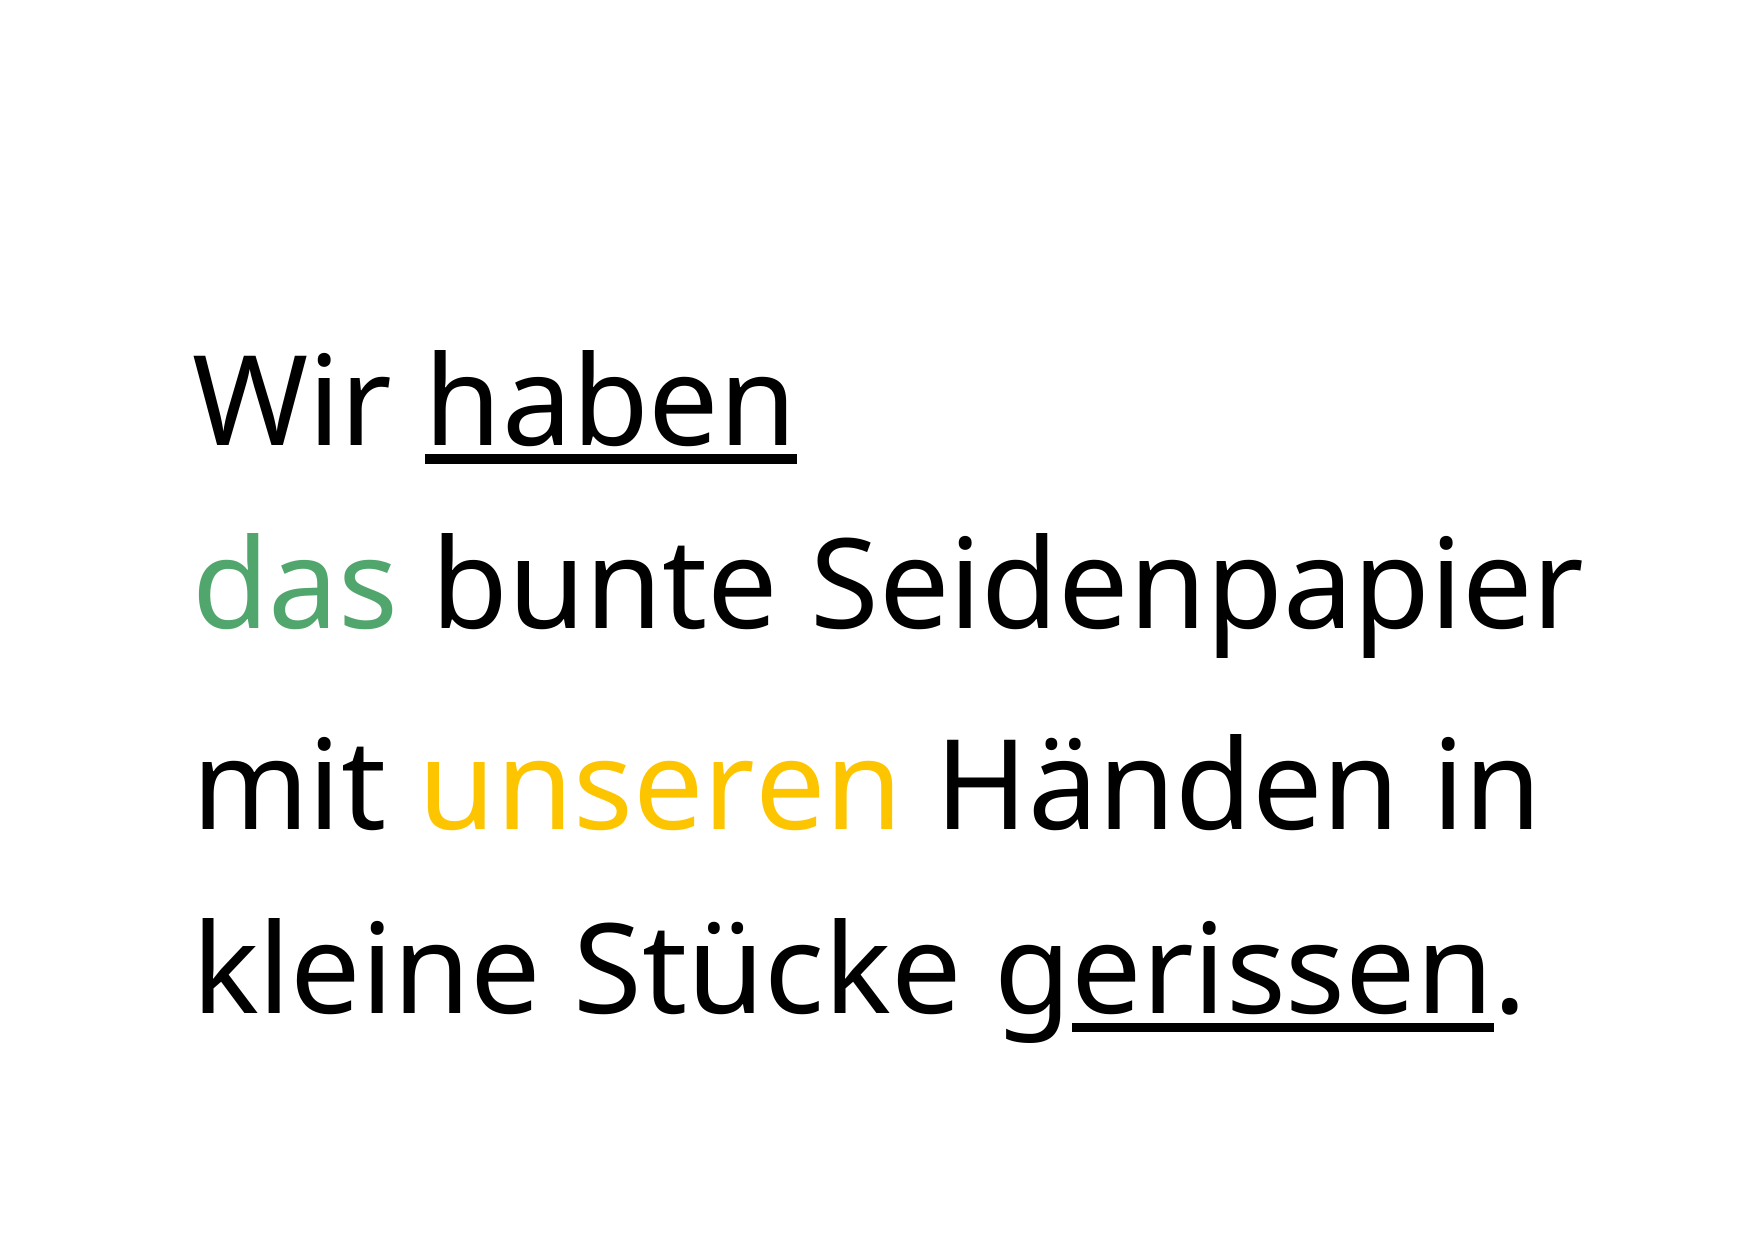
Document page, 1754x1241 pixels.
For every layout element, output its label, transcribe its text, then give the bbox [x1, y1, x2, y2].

text mit unseren Händen in kleine Stücke gerissen. [192, 696, 1606, 1050]
text Wir haben das bunte Seidenpapier [192, 311, 1606, 666]
